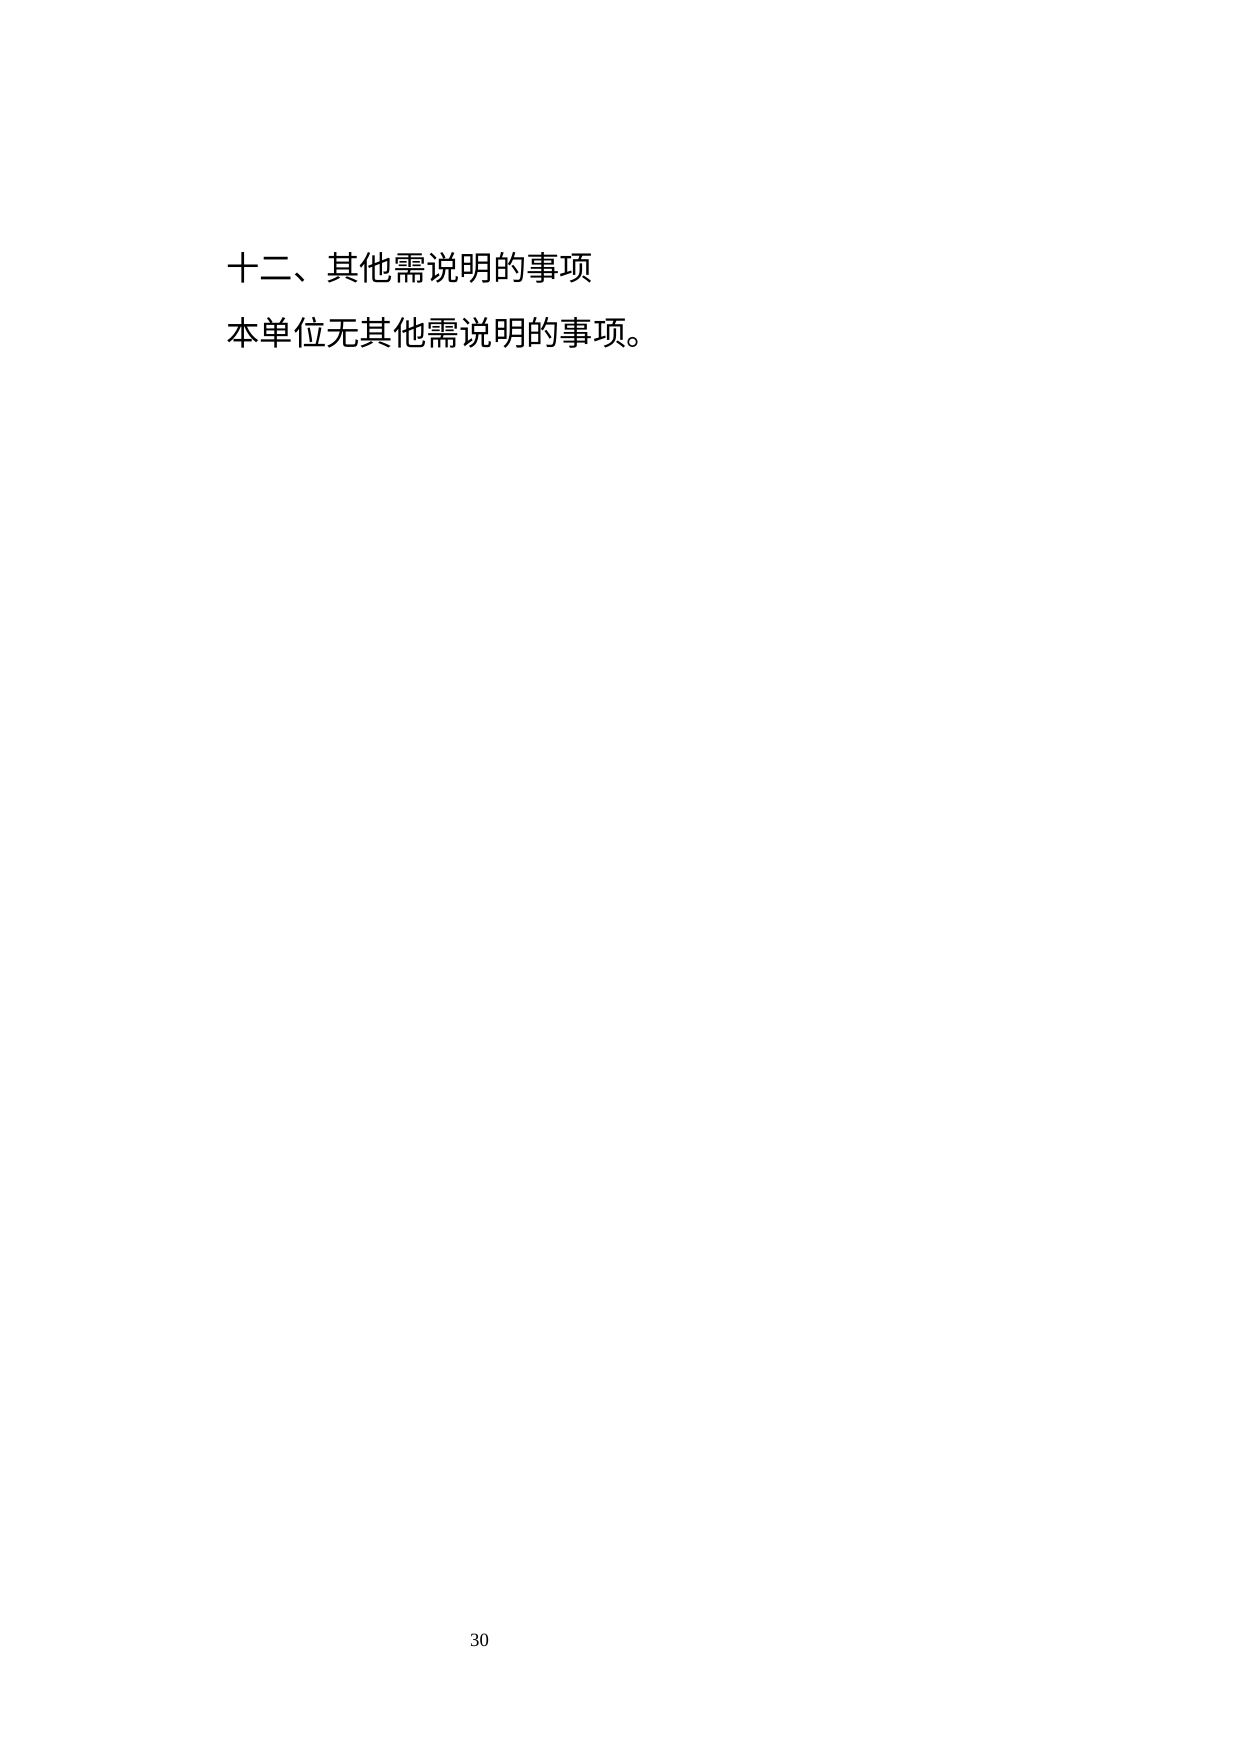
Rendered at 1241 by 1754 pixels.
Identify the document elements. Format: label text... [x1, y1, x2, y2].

text 本单位无其他需说明的事项。 [159, 298, 1081, 363]
text 十二、其他需说明的事项 [159, 233, 1081, 298]
